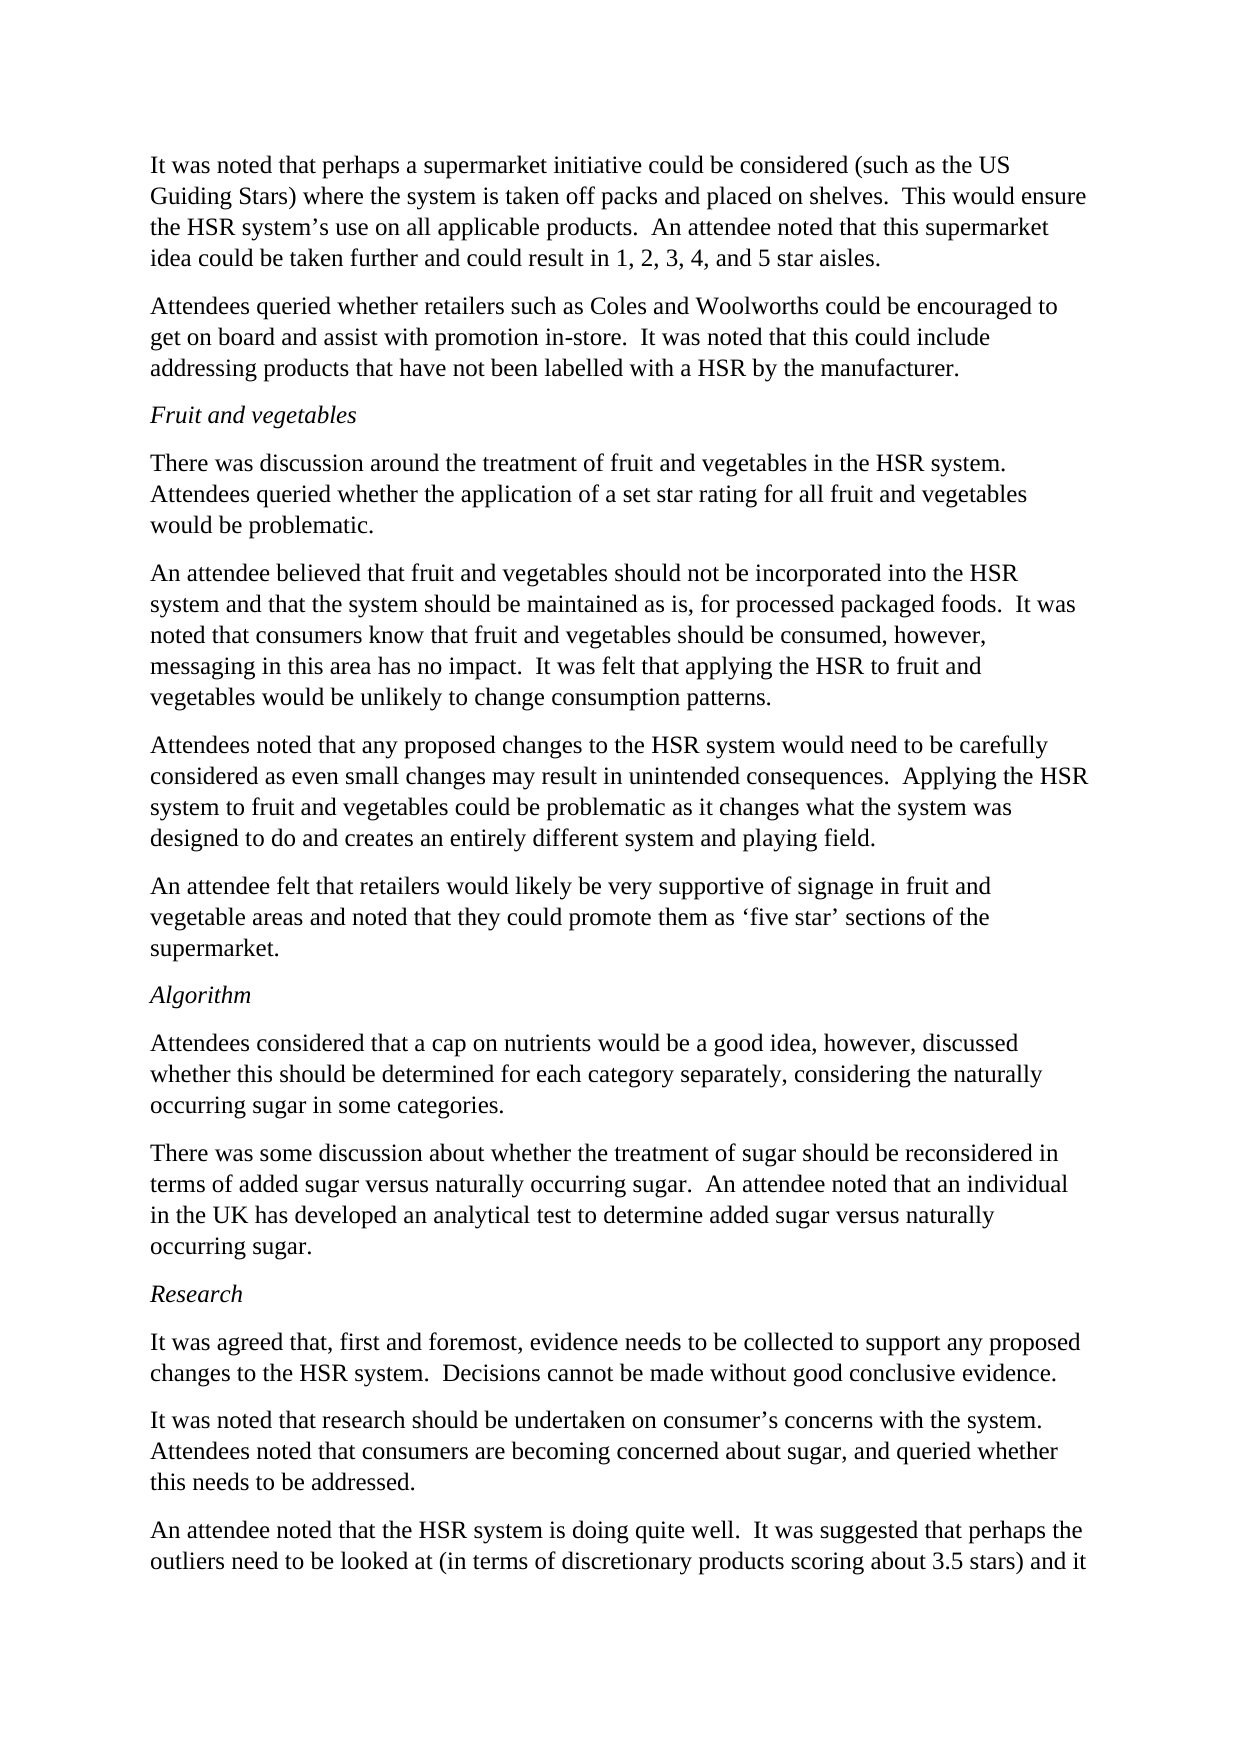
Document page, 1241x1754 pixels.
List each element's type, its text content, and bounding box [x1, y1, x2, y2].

text It was noted that perhaps a supermarket initiative could be considered (such as the US Guiding Stars) where the system is taken off packs and placed on shelves. This would ensure the HSR system’s use on all applicable products. An attendee noted that this supermarket idea could be taken further and could result in 1, 2, 3, 4, and 5 star aisles. [150, 150, 1090, 272]
text Attendees noted that any proposed changes to the HSR system would need to be carefully considered as even small changes may result in unintended consequences. Applying the HSR system to fruit and vegetables could be problematic as it changes what the system was designed to do and creates an entirely different system and playing field. [150, 730, 1090, 852]
text Attendees considered that a cap on nutrients would be a good idea, however, discussed whether this should be determined for each category separately, considering the naturally occurring sugar in some categories. [150, 1028, 1090, 1119]
text An attendee believed that fruit and vegetables should not be incorporated into the HSR system and that the system should be maintained as is, for processed packaged foods. It was noted that consumers know that fruit and vegetables should be consumed, however, messaging in this area has no impact. It was felt that applying the HSR to fruit and vegetables would be unlikely to change consumption patterns. [150, 558, 1090, 711]
text There was some discussion about whether the treatment of sugar should be reconsidered in terms of added sugar versus naturally occurring sugar. An attendee noted that an individual in the UK has developed an analytical test to determine added sugar versus naturally occurring sugar. [150, 1138, 1090, 1260]
subtitle Fruit and vegetables [150, 401, 1090, 429]
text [150, 1515, 1090, 1575]
subtitle Research [150, 1279, 1090, 1308]
subtitle Algorithm [150, 981, 1090, 1009]
text Attendees queried whether retailers such as Coles and Woolworths could be encouraged to get on board and assist with promotion in-store. It was noted that this could include addressing products that have not been labelled with a HSR by the manufacturer. [150, 291, 1090, 382]
text It was noted that research should be undertaken on consumer’s concerns with the system. Attendees noted that consumers are becoming concerned about sugar, and queried whether this needs to be addressed. [150, 1405, 1090, 1496]
text There was discussion around the treatment of fruit and vegetables in the HSR system. Attendees queried whether the application of a set star rating for all fruit and vegetables would be problematic. [150, 448, 1090, 539]
text An attendee felt that retailers would likely be very supportive of signage in fruit and vegetable areas and noted that they could promote them as ‘five star’ sections of the supermarket. [150, 871, 1090, 962]
text It was agreed that, first and foremost, evidence needs to be collected to support any proposed changes to the HSR system. Decisions cannot be made without good conclusive evidence. [150, 1327, 1090, 1386]
